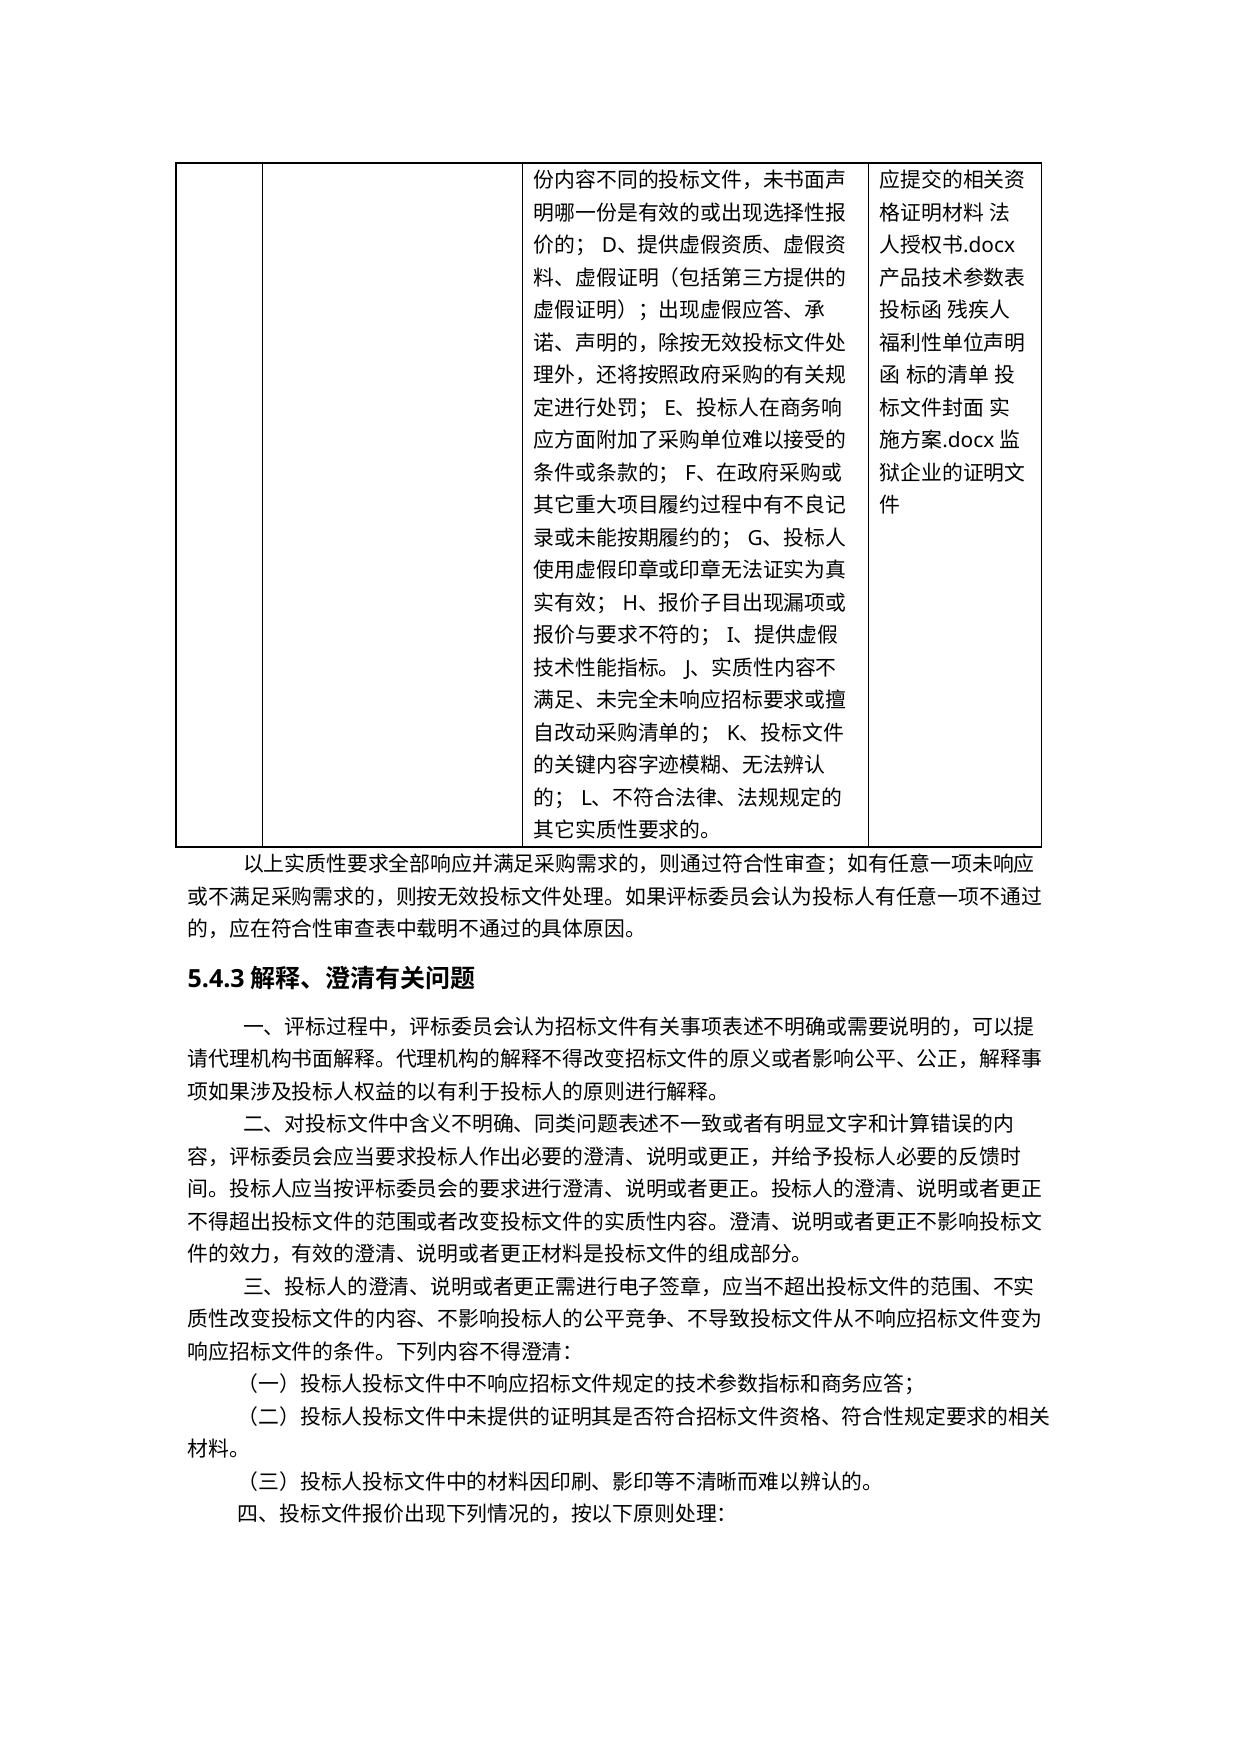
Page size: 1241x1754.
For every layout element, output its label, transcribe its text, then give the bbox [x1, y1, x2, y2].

text （三）投标人投标文件中的材料因印刷、影印等不清晰而难以辨认的。 [187, 1465, 1053, 1498]
table_cell 其他 [263, 164, 522, 846]
text 二、对投标文件中含义不明确、同类问题表述不一致或者有明显文字和计算错误的内容，评标委员会应当要求投标人作出必要的澄清、说明或更正，并给予投标人必要的反馈时间。投标人应当按评标委员会的要求进行澄清、说明或者更正。投标人的澄清、说明或者更正不得超出投标文件的范围或者改变投标文件的实质性内容。澄清、说明或者更正不影响投标文件的效力，有效的澄清、说明或者更正材料是投标文件的组成部分。 [187, 1108, 1053, 1270]
text 以上实质性要求全部响应并满足采购需求的，则通过符合性审查；如有任意一项未响应或不满足采购需求的，则按无效投标文件处理。如果评标委员会认为投标人有任意一项不通过的，应在符合性审查表中载明不通过的具体原因。 [187, 848, 1053, 945]
text 5.4.3解释、澄清有关问题 [187, 945, 1053, 1010]
text （二）投标人投标文件中未提供的证明其是否符合招标文件资格、符合性规定要求的相关材料。 [187, 1400, 1053, 1465]
text 四、投标文件报价出现下列情况的，按以下原则处理： [187, 1498, 1053, 1530]
text 一、评标过程中，评标委员会认为招标文件有关事项表述不明确或需要说明的，可以提请代理机构书面解释。代理机构的解释不得改变招标文件的原义或者影响公平、公正，解释事项如果涉及投标人权益的以有利于投标人的原则进行解释。 [187, 1010, 1053, 1108]
text （一）投标人投标文件中不响应招标文件规定的技术参数指标和商务应答； [187, 1368, 1053, 1400]
text 三、投标人的澄清、说明或者更正需进行电子签章，应当不超出投标文件的范围、不实质性改变投标文件的内容、不影响投标人的公平竞争、不导致投标文件从不响应招标文件变为响应招标文件的条件。下列内容不得澄清： [187, 1270, 1053, 1368]
table_cell 5 [177, 164, 262, 846]
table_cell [869, 164, 1041, 846]
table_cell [523, 164, 868, 846]
